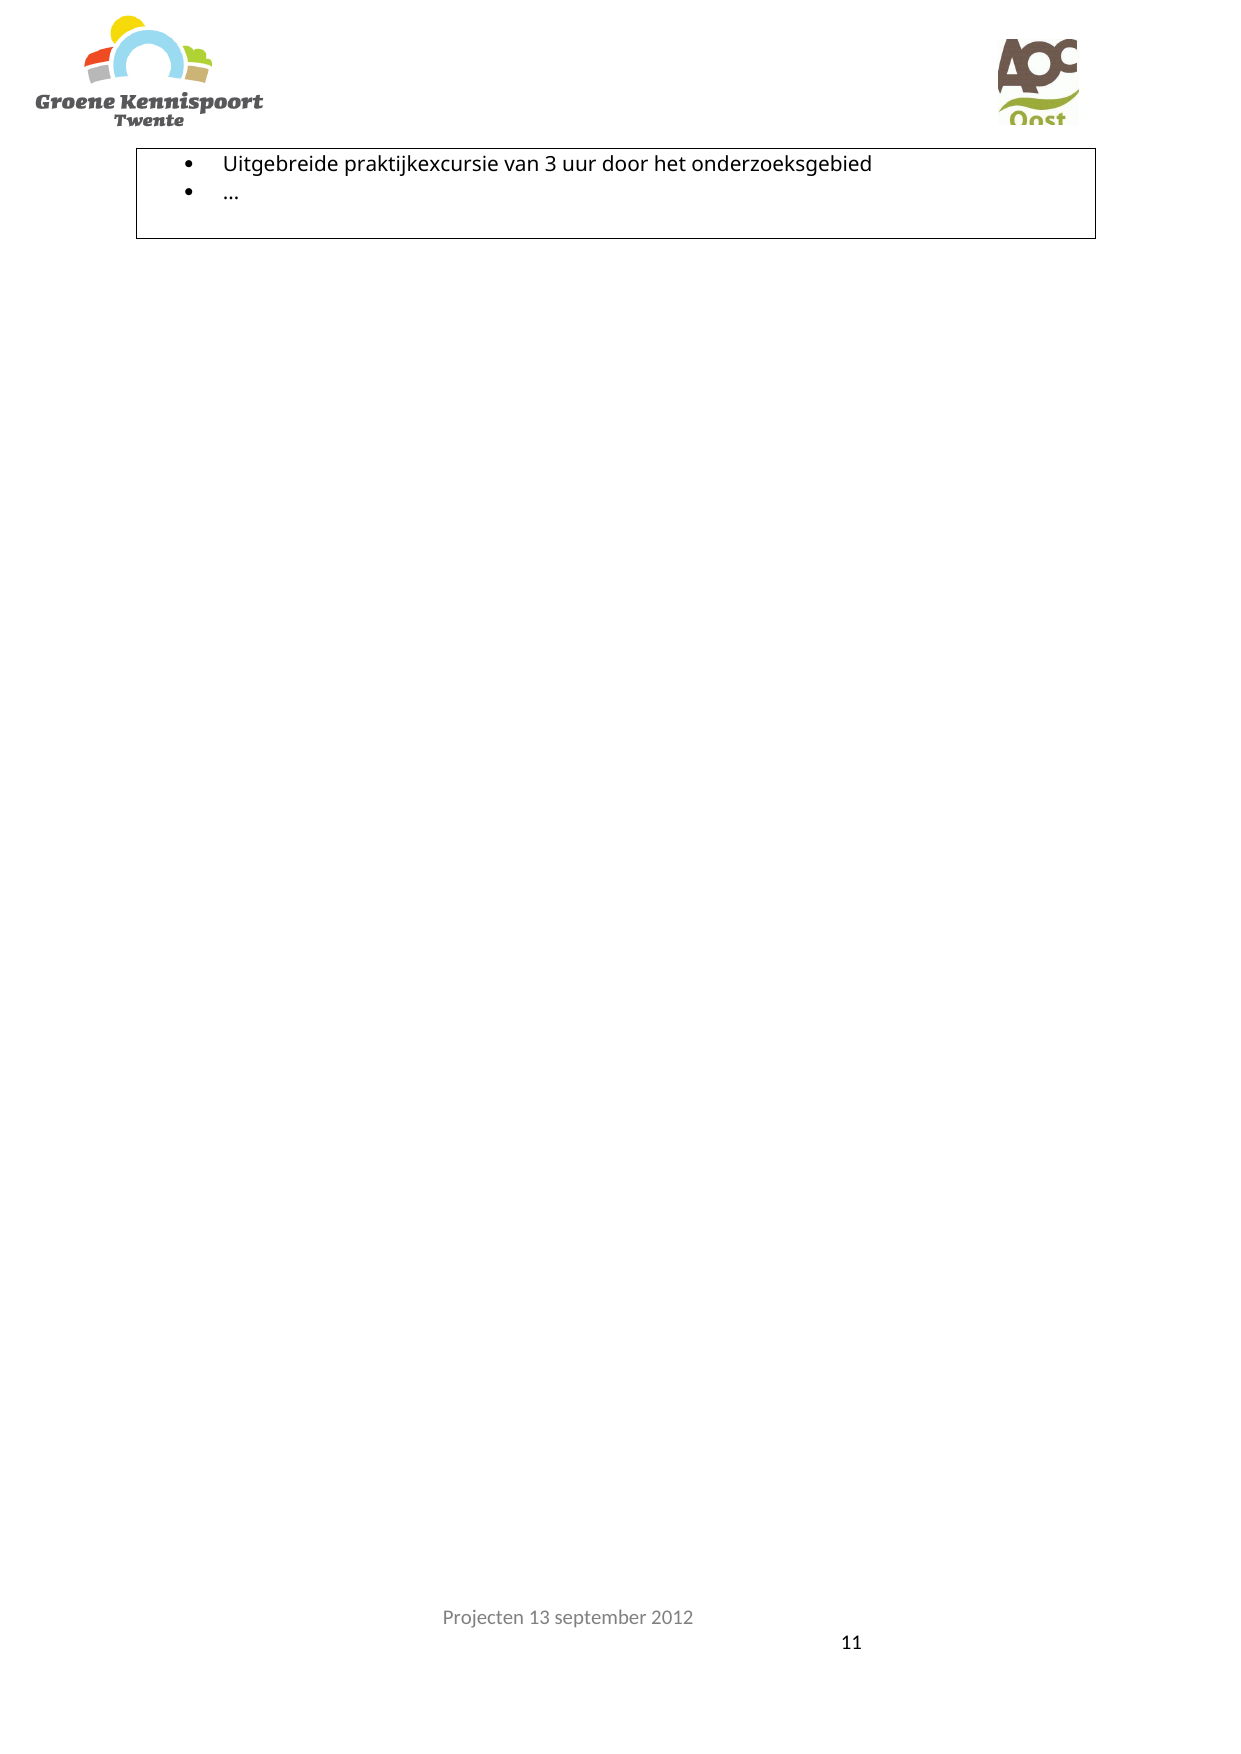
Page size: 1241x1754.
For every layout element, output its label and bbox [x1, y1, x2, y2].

picture [23, 7, 276, 133]
table_header [137, 149, 1095, 238]
picture [997, 39, 1079, 124]
